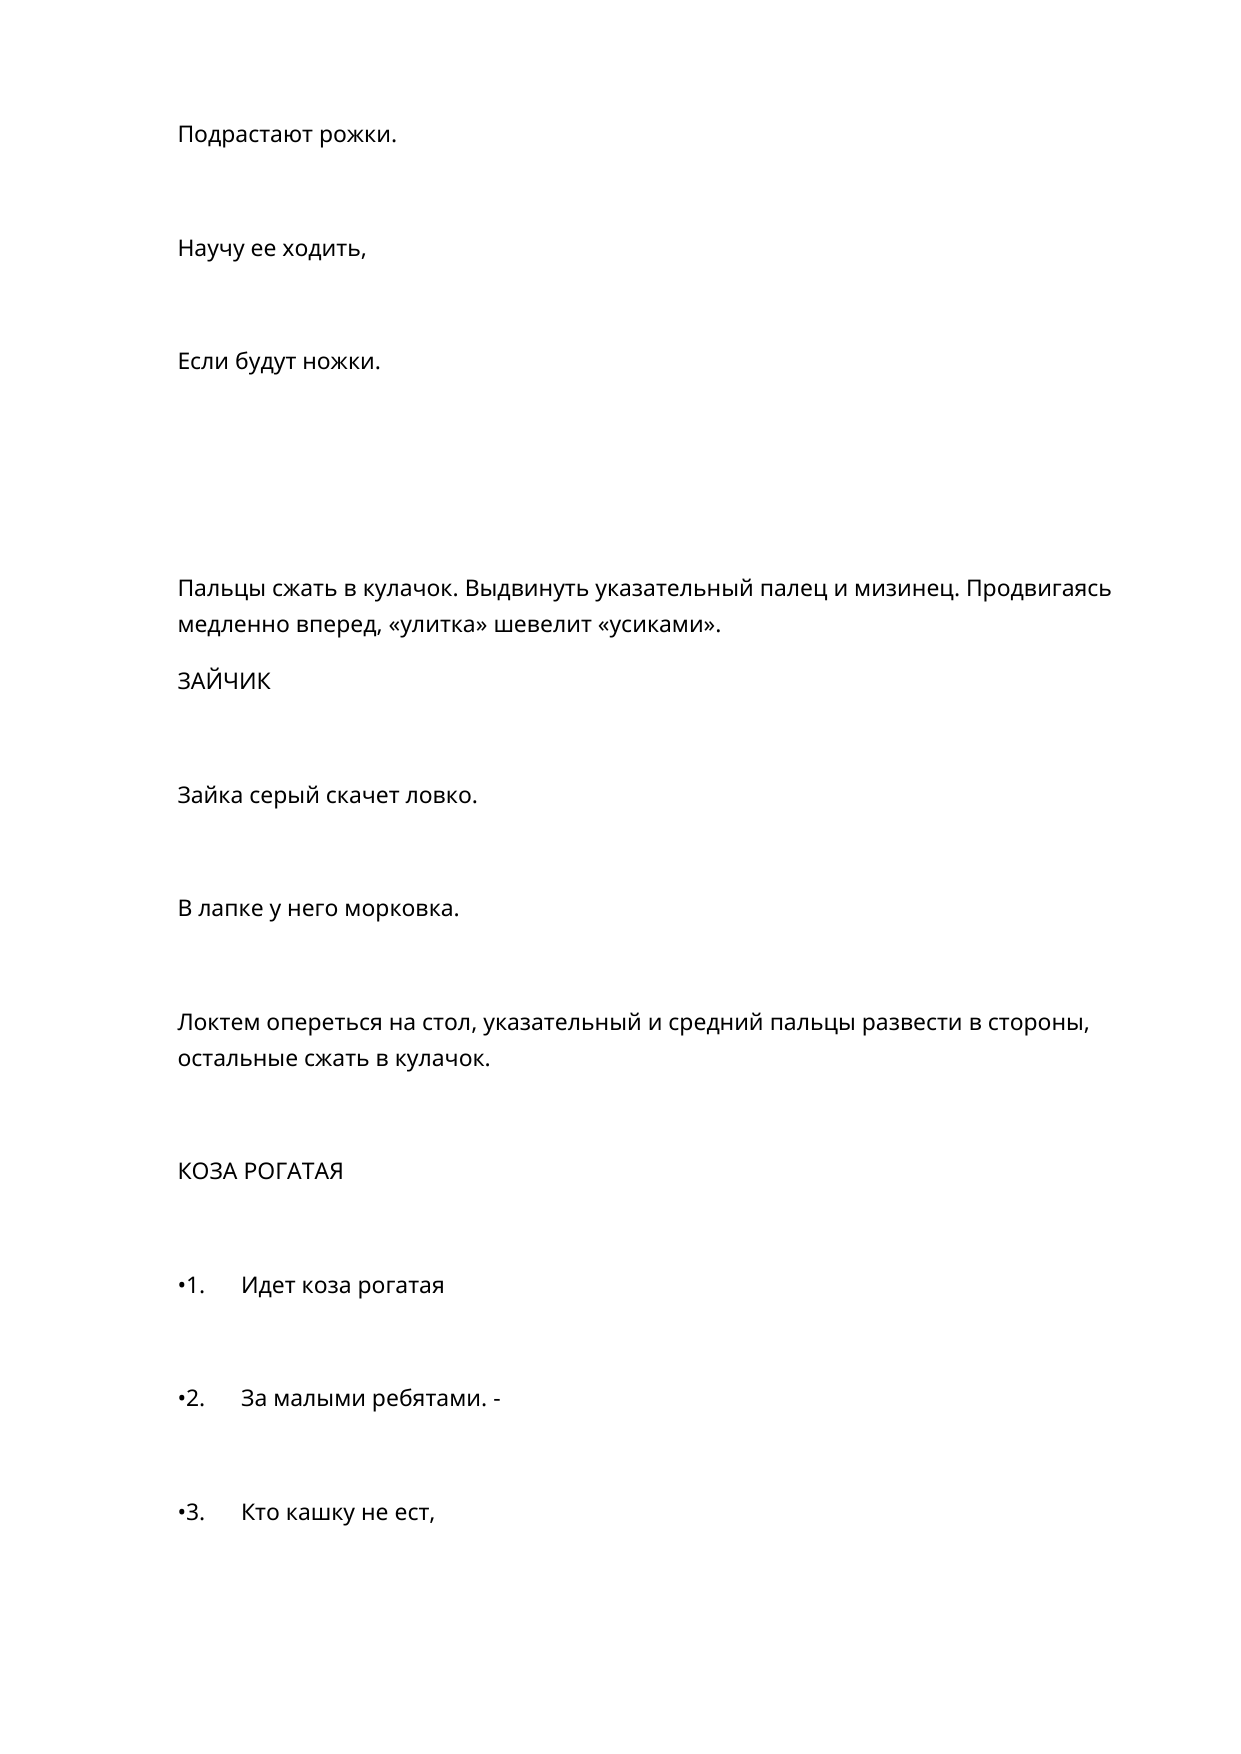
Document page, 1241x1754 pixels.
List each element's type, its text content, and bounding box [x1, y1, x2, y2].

text Локтем опереться на стол, указательный и средний пальцы развести в стороны, остальные сжать в кулачок. [177, 1006, 1152, 1073]
text КОЗА РОГАТАЯ [177, 1155, 1152, 1186]
text ЗАЙЧИК [177, 665, 1152, 696]
text Пальцы сжать в кулачок. Выдвинуть указательный палец и мизинец. Продвигаясь медленно вперед, «улитка» шевелит «усиками». [177, 572, 1152, 639]
text Научу ее ходить, [177, 232, 1152, 263]
text •1. Идет коза рогатая [177, 1269, 1152, 1300]
text Подрастают рожки. [177, 118, 1152, 149]
text В лапке у него морковка. [177, 892, 1152, 923]
text •2. За малыми ребятами. - [177, 1382, 1152, 1413]
text Если будут ножки. [177, 345, 1152, 376]
text Зайка серый скачет ловко. [177, 778, 1152, 810]
text •3. Кто кашку не ест, [177, 1496, 1152, 1527]
